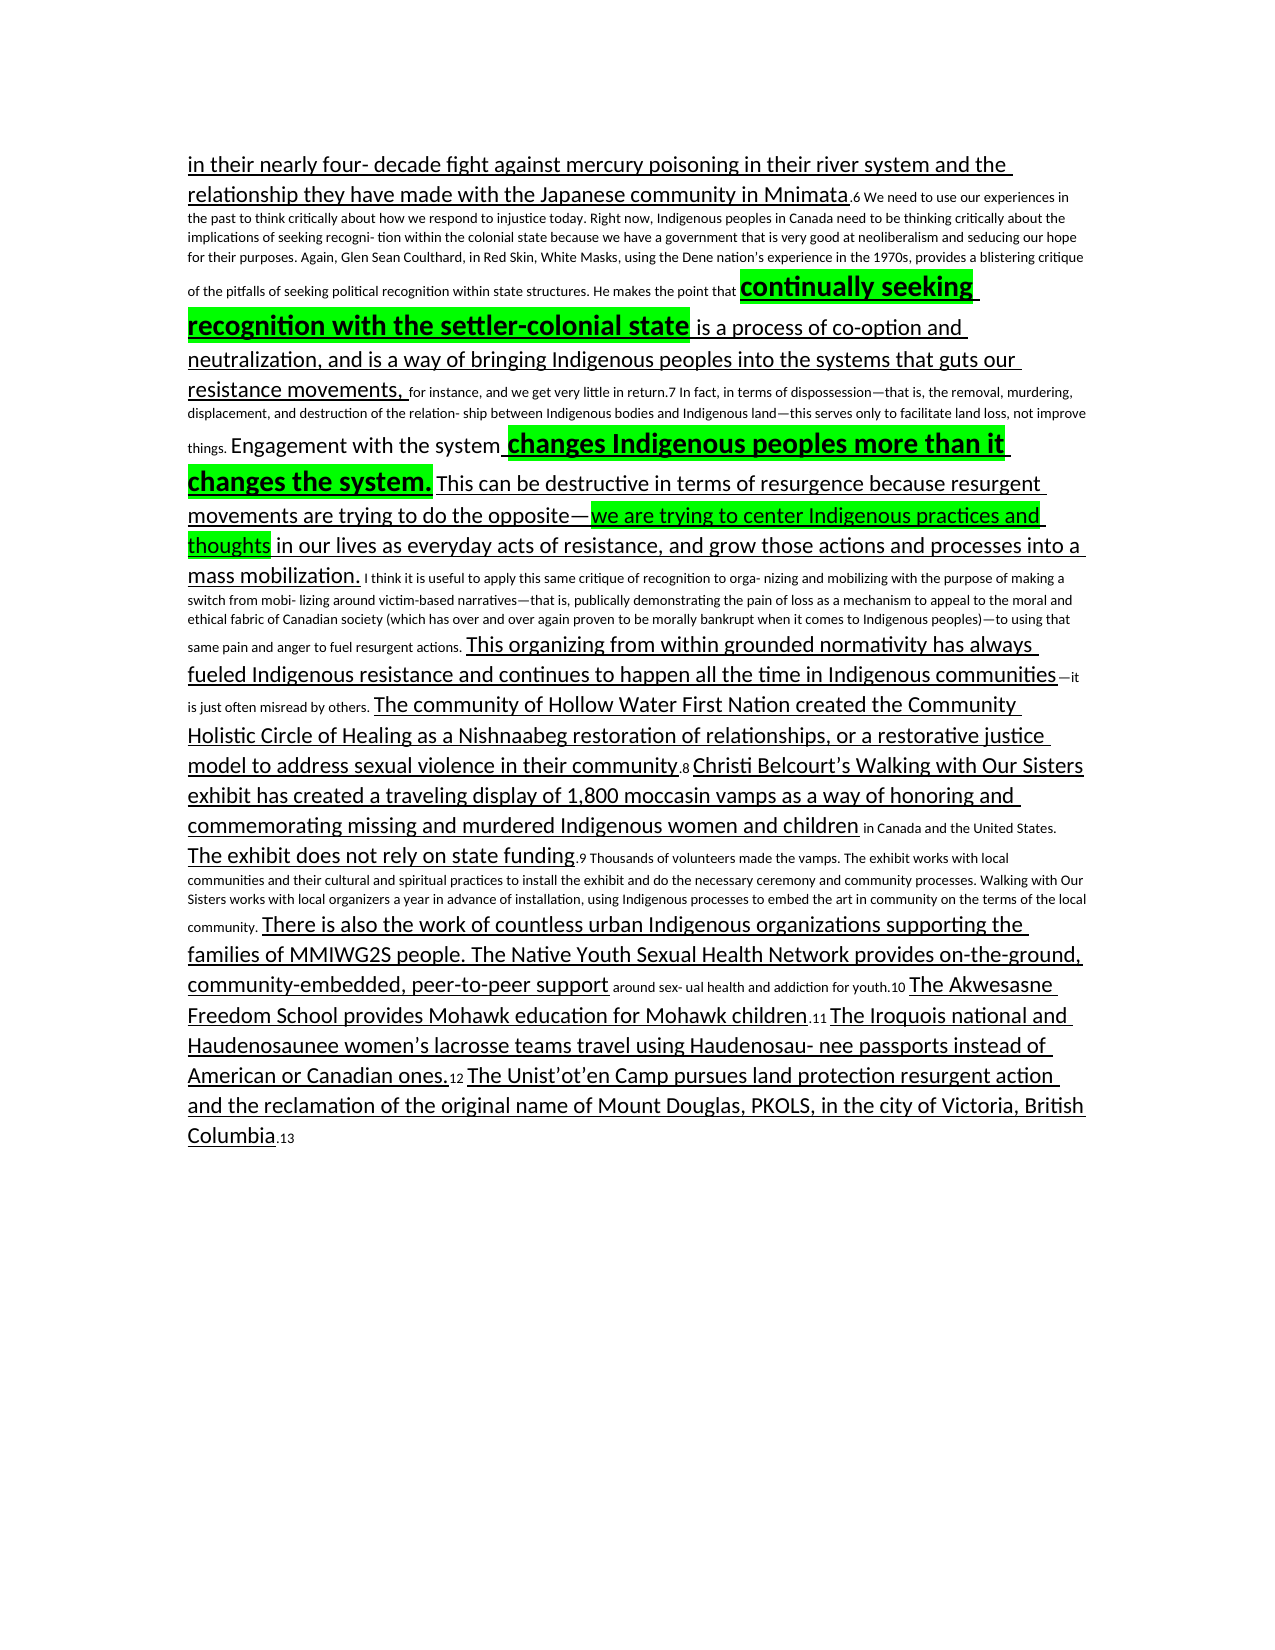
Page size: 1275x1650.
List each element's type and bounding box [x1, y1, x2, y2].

text [187, 150, 1087, 1150]
